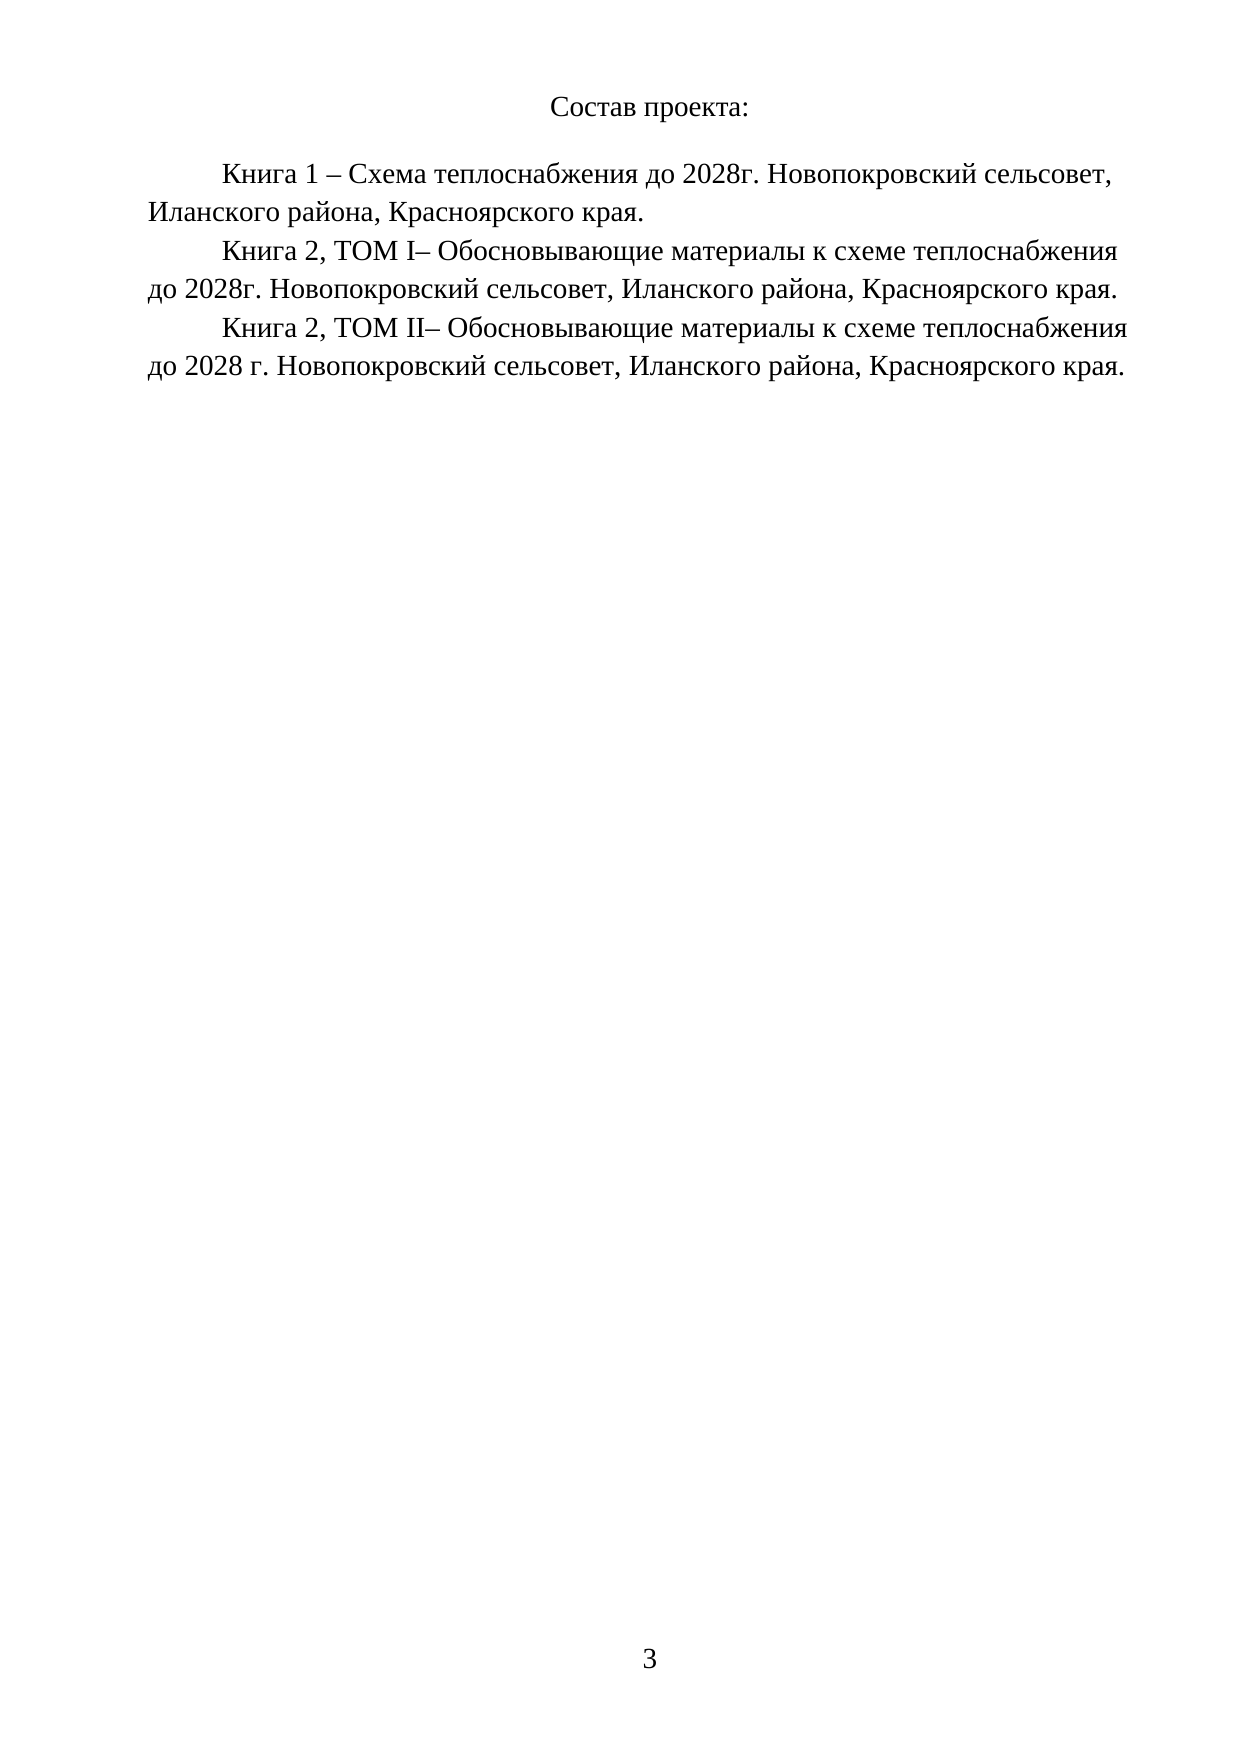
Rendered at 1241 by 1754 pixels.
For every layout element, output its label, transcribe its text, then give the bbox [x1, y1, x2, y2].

text Книга 2, ТОМ I– Обосновывающие материалы к схеме теплоснабжения до 2028г. Новопокровский сельсовет, Иланского района, Красноярского края. [148, 233, 1152, 305]
text Книга 2, ТОМ II– Обосновывающие материалы к схеме теплоснабжения до 2028 г. Новопокровский сельсовет, Иланского района, Красноярского края. [148, 310, 1152, 382]
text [148, 89, 1152, 122]
text Книга 1 – Схема теплоснабжения до 2028г. Новопокровский сельсовет, Иланского района, Красноярского края. [148, 156, 1152, 228]
